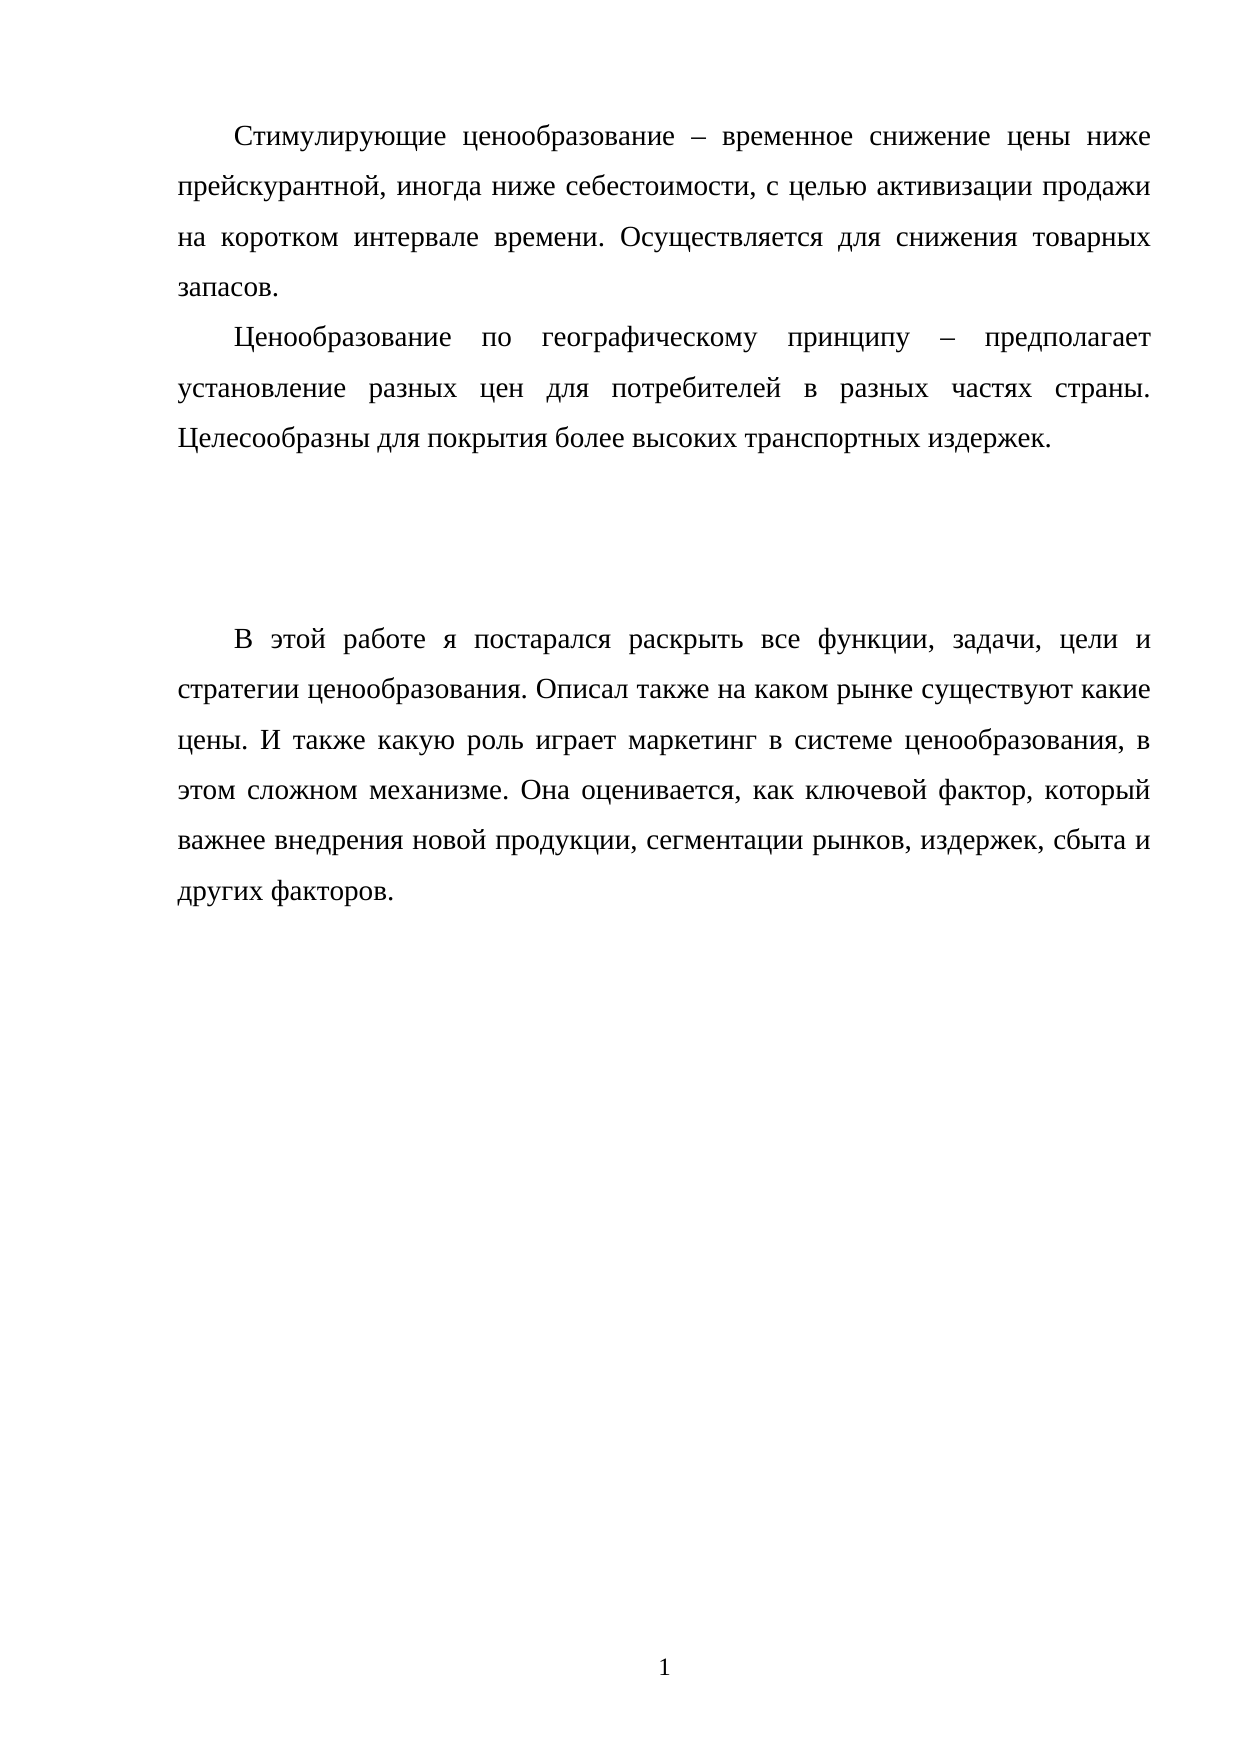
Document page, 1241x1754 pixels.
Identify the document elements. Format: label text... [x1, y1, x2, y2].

text Стимулирующие ценообразование – временное снижение цены ниже прейскурантной, иногда ниже себестоимости, с целью активизации продажи на коротком интервале времени. Осуществляется для снижения товарных запасов. [177, 118, 1152, 303]
text В этой работе я постарался раскрыть все функции, задачи, цели и стратегии ценообразования. Описал также на каком рынке существуют какие цены. И также какую роль играет маркетинг в системе ценообразования, в этом сложном механизме. Она оценивается, как ключевой фактор, который важнее внедрения новой продукции, сегментации рынков, издержек, сбыта и других факторов. [177, 621, 1152, 906]
text Ценообразование по географическому принципу – предполагает установление разных цен для потребителей в разных частях страны. Целесообразны для покрытия более высоких транспортных издержек. [177, 319, 1152, 453]
